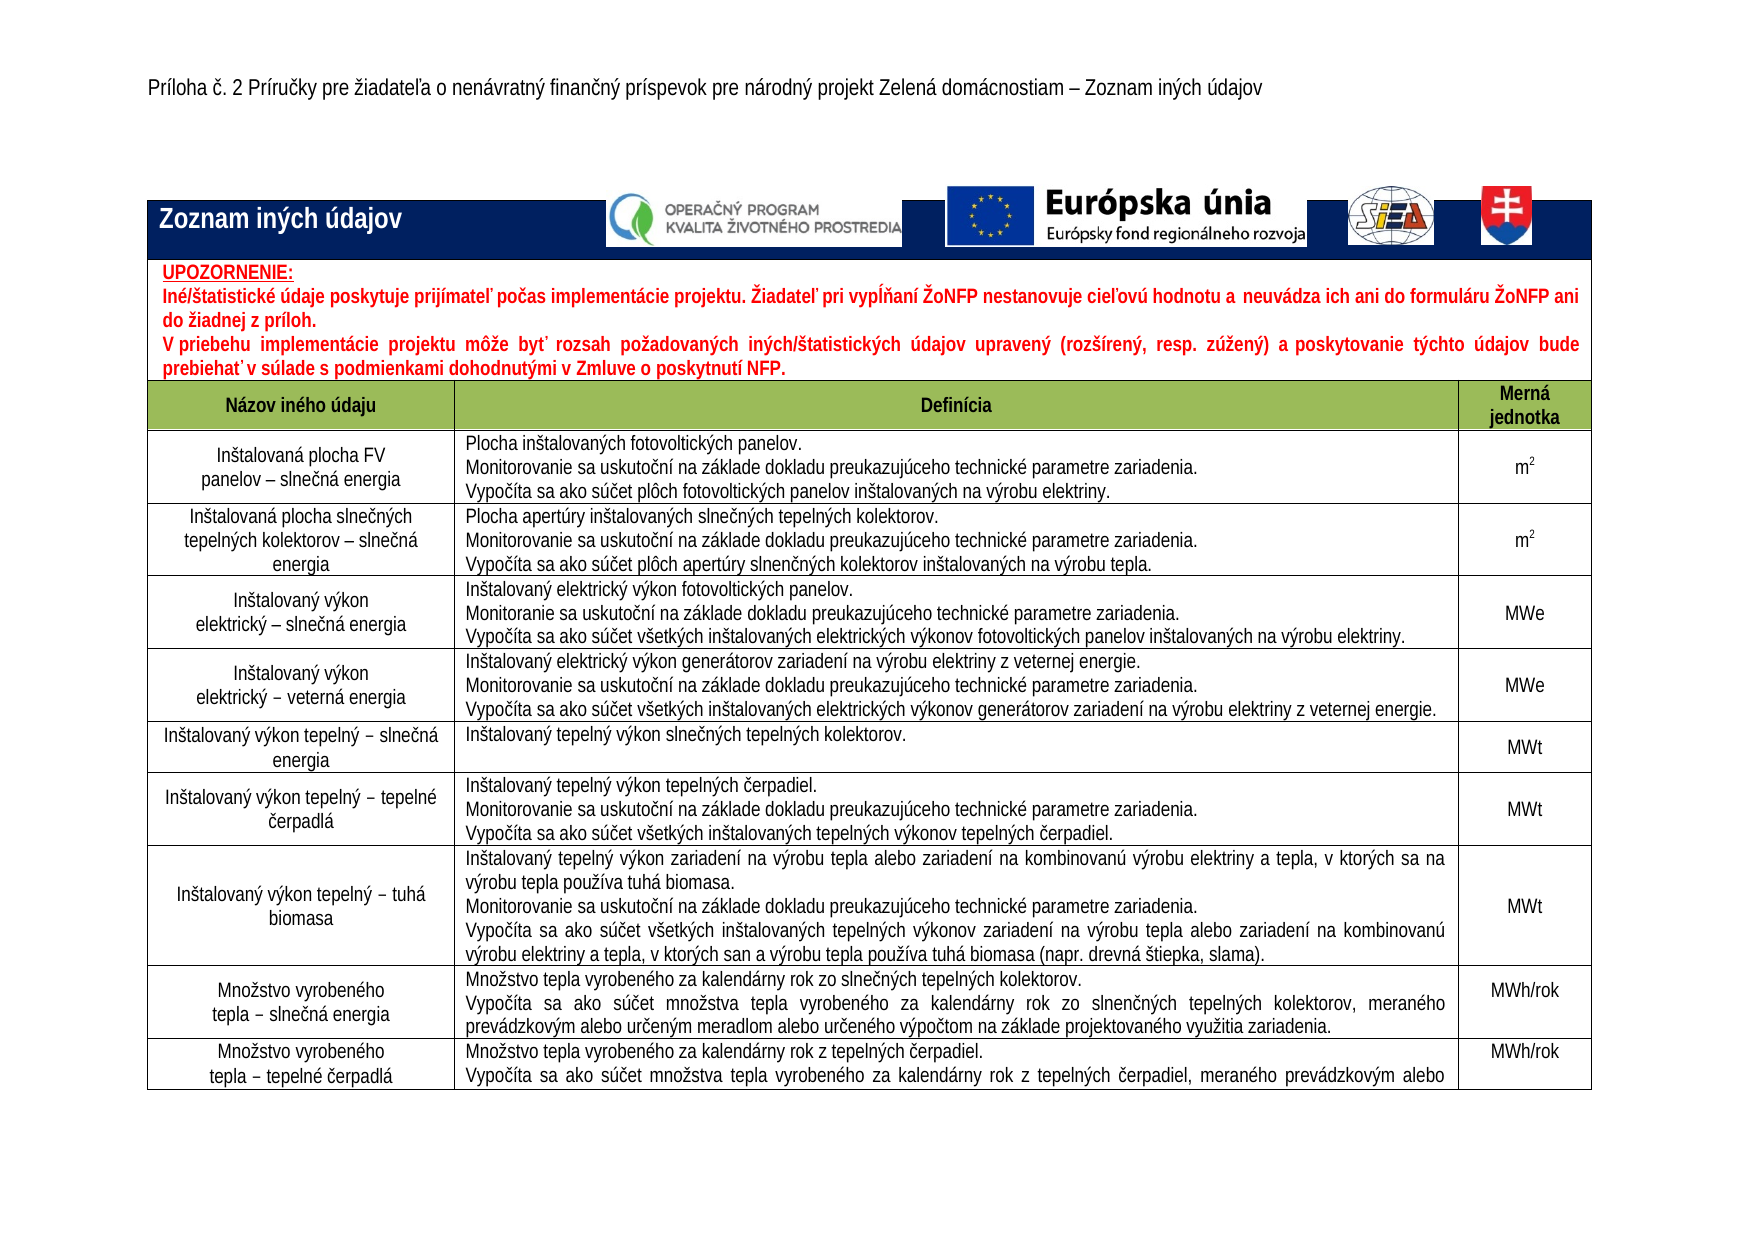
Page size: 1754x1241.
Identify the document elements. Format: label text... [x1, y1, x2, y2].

table_cell m2 [1459, 431, 1591, 502]
table_cell UPOZORNENIE: Iné/štatistické údaje poskytuje prijímateľ počas implementácie projektu. Žiadateľ pri vypĺňaní ŽoNFP nestanovuje cieľovú hodnotu a neuvádza ich ani do formuláru ŽoNFP ani do žiadnej z príloh. V priebehu implementácie projektu môže byť rozsah požadovaných iných/štatistických údajov upravený (rozšírený, resp. zúžený) a poskytovanie týchto údajov bude prebiehať v súlade s podmienkami dohodnutými v Zmluve o poskytnutí NFP. [148, 260, 1591, 379]
table_cell MWt [1459, 773, 1591, 844]
table_cell Merná jednotka [1459, 381, 1591, 429]
table_cell MWe [1459, 649, 1591, 721]
table_header Zoznam iných údajov [148, 201, 1591, 259]
table_cell Inštalovaný výkon elektrický – slnečná energia [148, 576, 454, 648]
table_cell Množstvo vyrobeného tepla ‒ slnečná energia [148, 966, 454, 1038]
table_cell Inštalovaný tepelný výkon slnečných tepelných kolektorov. [455, 722, 1458, 772]
table_cell Inštalovaný tepelný výkon tepelných čerpadiel. Monitorovanie sa uskutoční na základe dokladu preukazujúceho technické parametre zariadenia. Vypočíta sa ako súčet všetkých inštalovaných tepelných výkonov tepelných čerpadiel. [455, 773, 1458, 844]
table_cell Inštalovaná plocha FV panelov – slnečná energia [148, 431, 454, 502]
table_cell MWh/rok [1459, 1039, 1591, 1089]
table_cell Plocha inštalovaných fotovoltických panelov. Monitorovanie sa uskutoční na základe dokladu preukazujúceho technické parametre zariadenia. Vypočíta sa ako súčet plôch fotovoltických panelov inštalovaných na výrobu elektriny. [455, 431, 1458, 502]
picture [606, 190, 902, 247]
picture [945, 184, 1307, 247]
table_cell m2 [1459, 504, 1591, 575]
table_cell Inštalovaný výkon elektrický ‒ veterná energia [148, 649, 454, 721]
table_cell Názov iného údaju [148, 381, 454, 429]
table_cell MWt [1459, 722, 1591, 772]
picture [1481, 186, 1532, 245]
table_cell MWh/rok [1459, 966, 1591, 1038]
table_cell Inštalovaný elektrický výkon fotovoltických panelov. Monitoranie sa uskutoční na základe dokladu preukazujúceho technické parametre zariadenia. Vypočíta sa ako súčet všetkých inštalovaných elektrických výkonov fotovoltických panelov inštalovaných na výrobu elektriny. [455, 576, 1458, 648]
table_cell Inštalovaný výkon tepelný ‒ tuhá biomasa [148, 846, 454, 965]
table_cell Definícia [455, 381, 1458, 429]
table_cell Inštalovaná plocha slnečných tepelných kolektorov – slnečná energia [148, 504, 454, 575]
picture [1348, 186, 1434, 245]
table_cell MWt [1459, 846, 1591, 965]
table_cell Inštalovaný elektrický výkon generátorov zariadení na výrobu elektriny z veternej energie. Monitorovanie sa uskutoční na základe dokladu preukazujúceho technické parametre zariadenia. Vypočíta sa ako súčet všetkých inštalovaných elektrických výkonov generátorov zariadení na výrobu elektriny z veternej energie. [455, 649, 1458, 721]
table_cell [455, 1039, 1458, 1089]
table_cell Inštalovaný výkon tepelný ‒ slnečná energia [148, 722, 454, 772]
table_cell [148, 1039, 454, 1089]
table_cell Inštalovaný tepelný výkon zariadení na výrobu tepla alebo zariadení na kombinovanú výrobu elektriny a tepla, v ktorých sa na výrobu tepla používa tuhá biomasa. Monitorovanie sa uskutoční na základe dokladu preukazujúceho technické parametre zariadenia. Vypočíta sa ako súčet všetkých inštalovaných tepelných výkonov zariadení na výrobu tepla alebo zariadení na kombinovanú výrobu elektriny a tepla, v ktorých san a výrobu tepla používa tuhá biomasa (napr. drevná štiepka, slama). [455, 846, 1458, 965]
table_cell Inštalovaný výkon tepelný ‒ tepelné čerpadlá [148, 773, 454, 844]
table_cell MWe [1459, 576, 1591, 648]
table_cell Množstvo tepla vyrobeného za kalendárny rok zo slnečných tepelných kolektorov. Vypočíta sa ako súčet množstva tepla vyrobeného za kalendárny rok zo slnenčných tepelných kolektorov, meraného prevádzkovým alebo určeným meradlom alebo určeného výpočtom na základe projektovaného využitia zariadenia. [455, 966, 1458, 1038]
table_cell Plocha apertúry inštalovaných slnečných tepelných kolektorov. Monitorovanie sa uskutoční na základe dokladu preukazujúceho technické parametre zariadenia. Vypočíta sa ako súčet plôch apertúry slnenčných kolektorov inštalovaných na výrobu tepla. [455, 504, 1458, 575]
